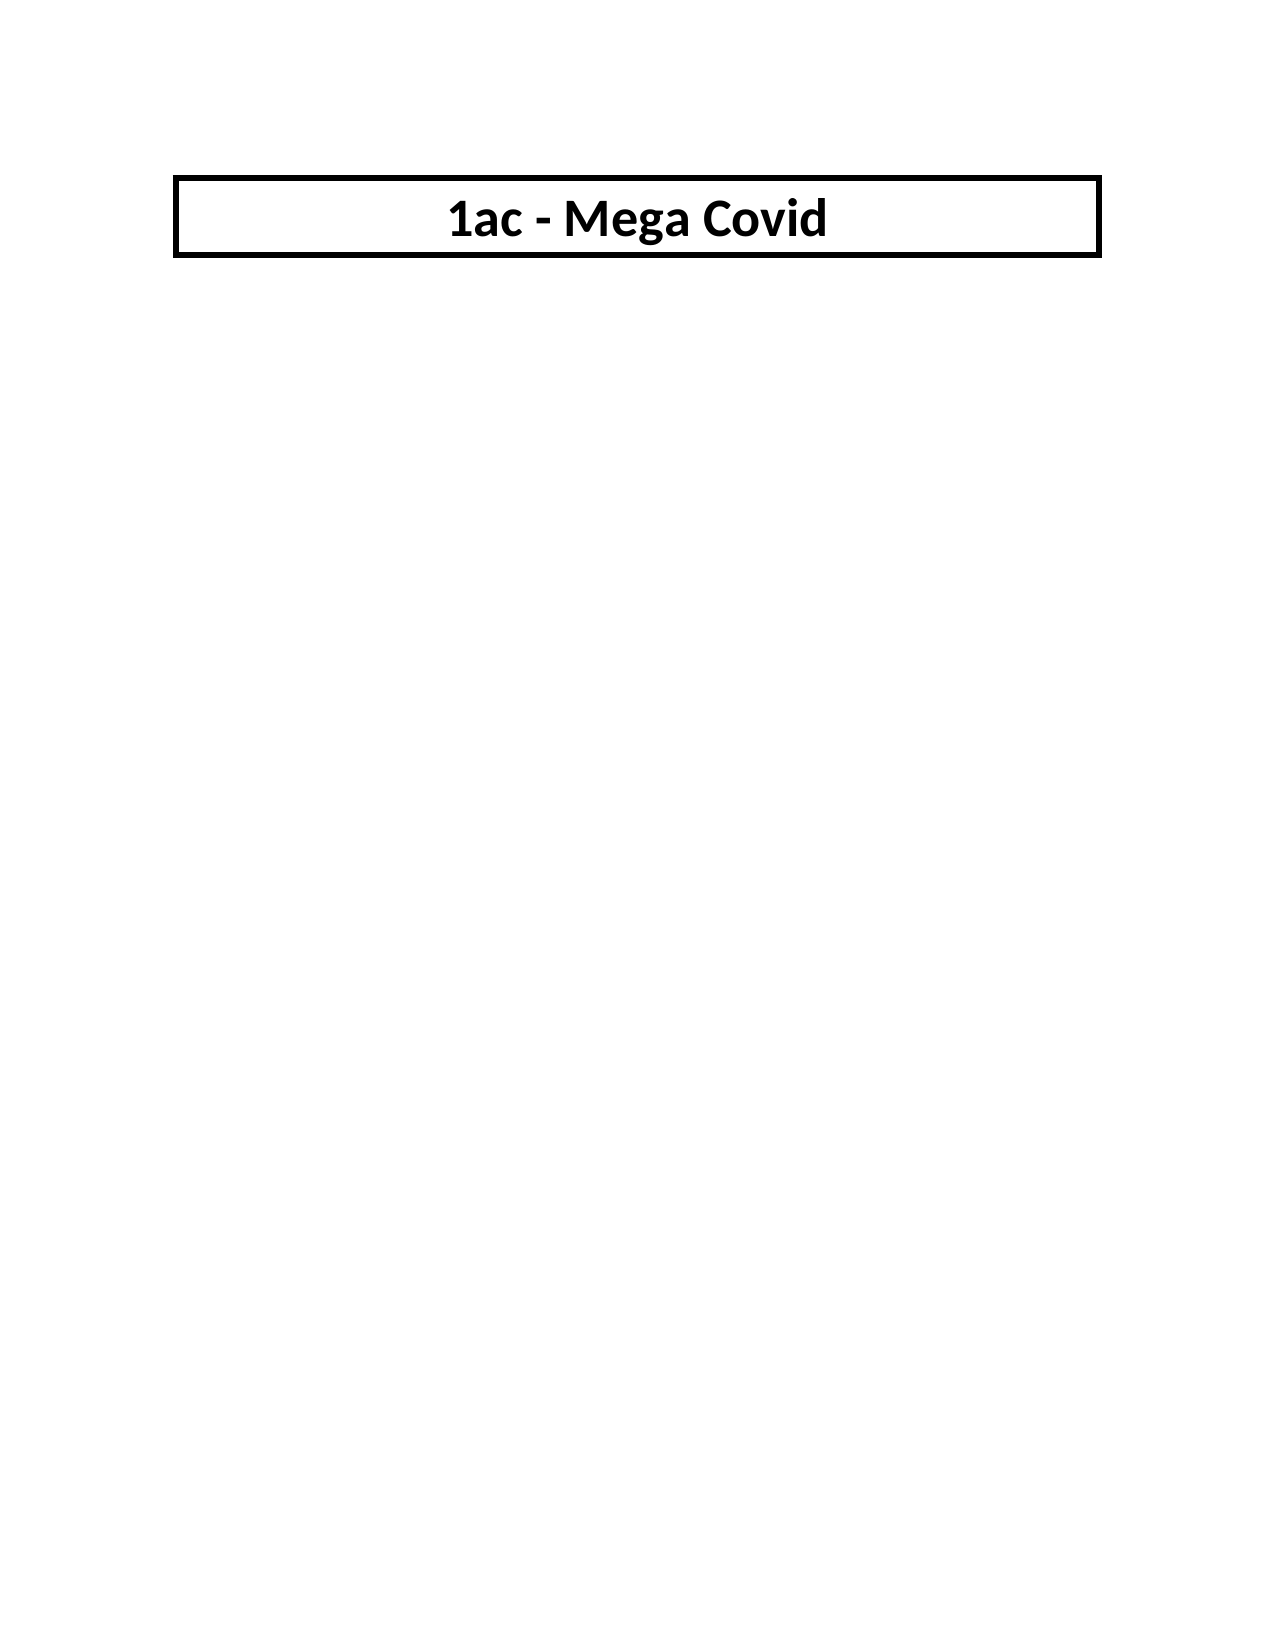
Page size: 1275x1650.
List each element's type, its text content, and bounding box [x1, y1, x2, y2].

subtitle 1ac - Mega Covid [179, 181, 1096, 252]
